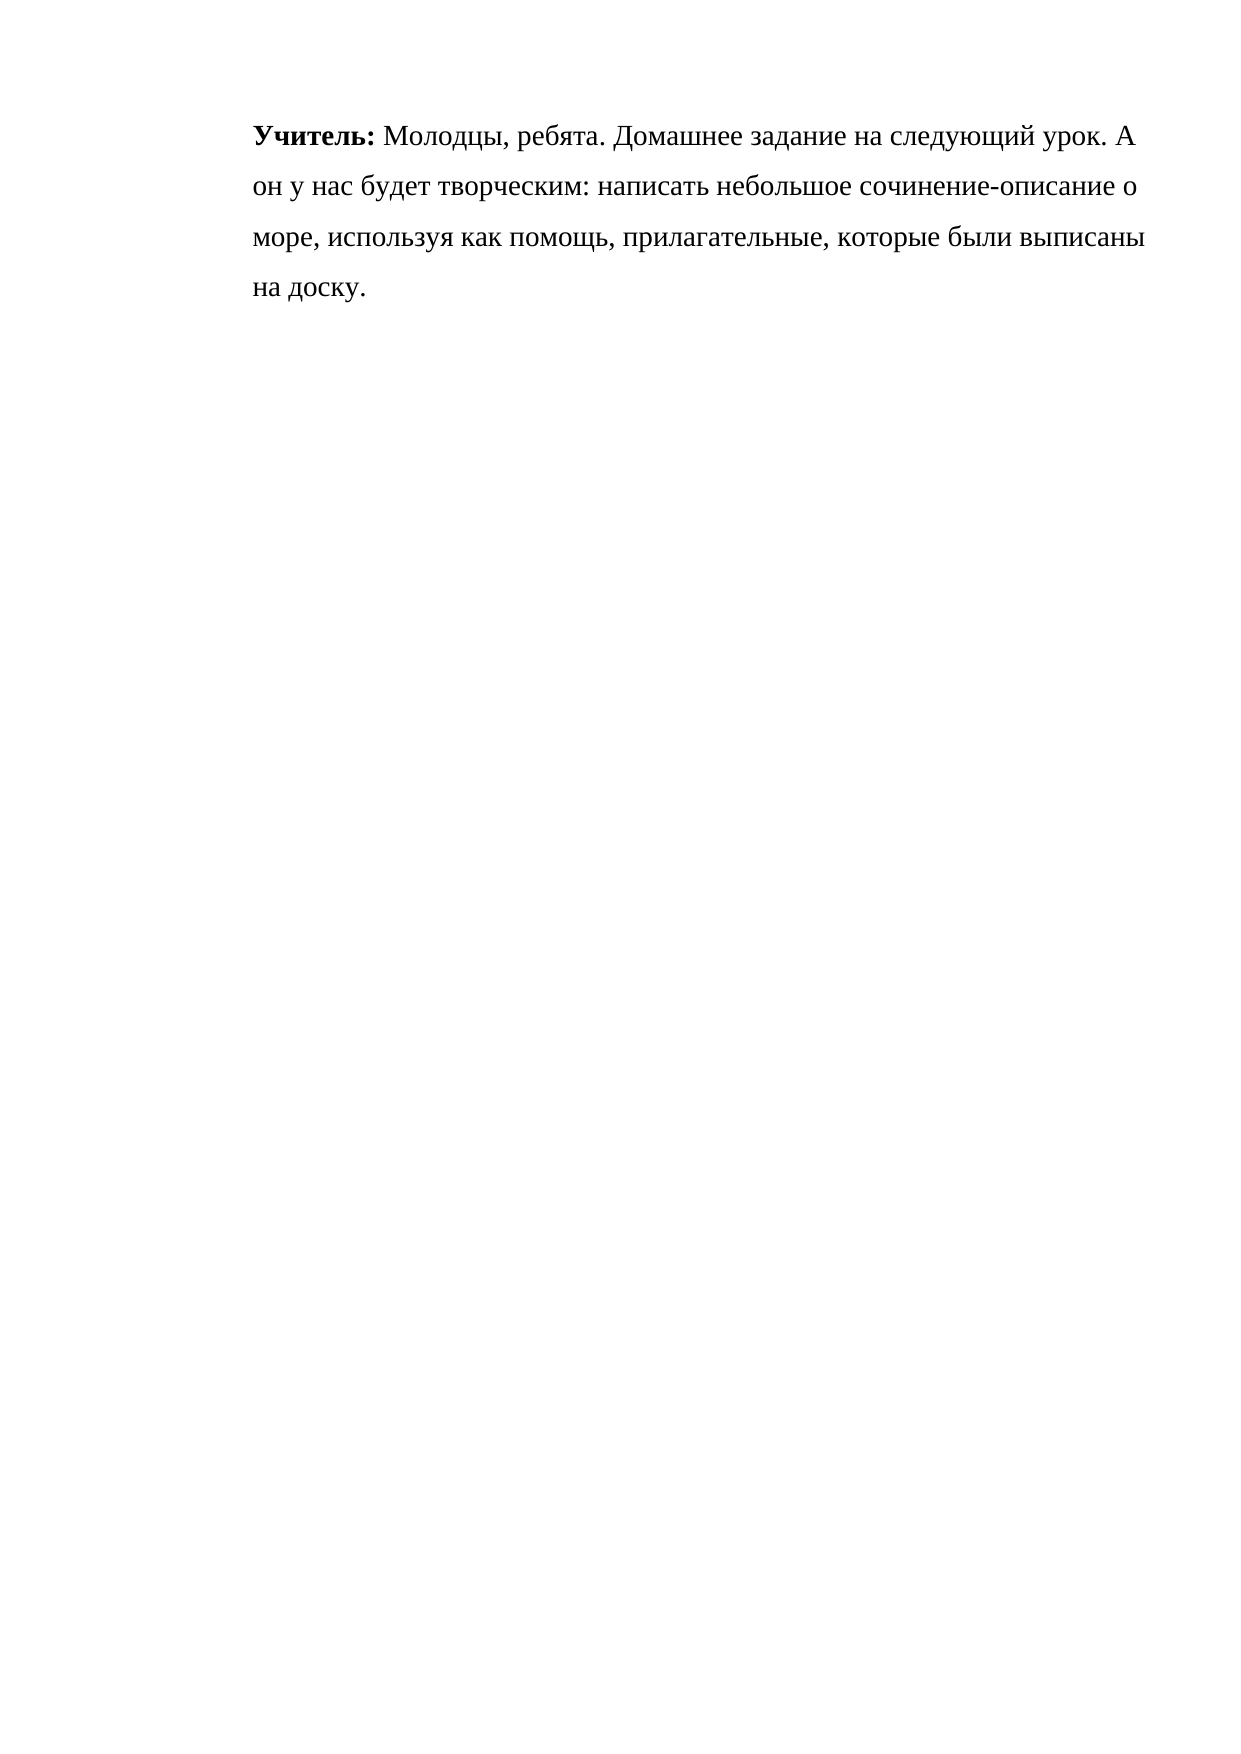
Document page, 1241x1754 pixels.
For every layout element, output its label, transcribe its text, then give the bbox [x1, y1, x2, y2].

list Учитель: Молодцы, ребята. Домашнее задание на следующий урок. А он у нас будет творческим: написать небольшое сочинение-описание о море, используя как помощь, прилагательные, которые были выписаны на доску. [252, 118, 1152, 303]
